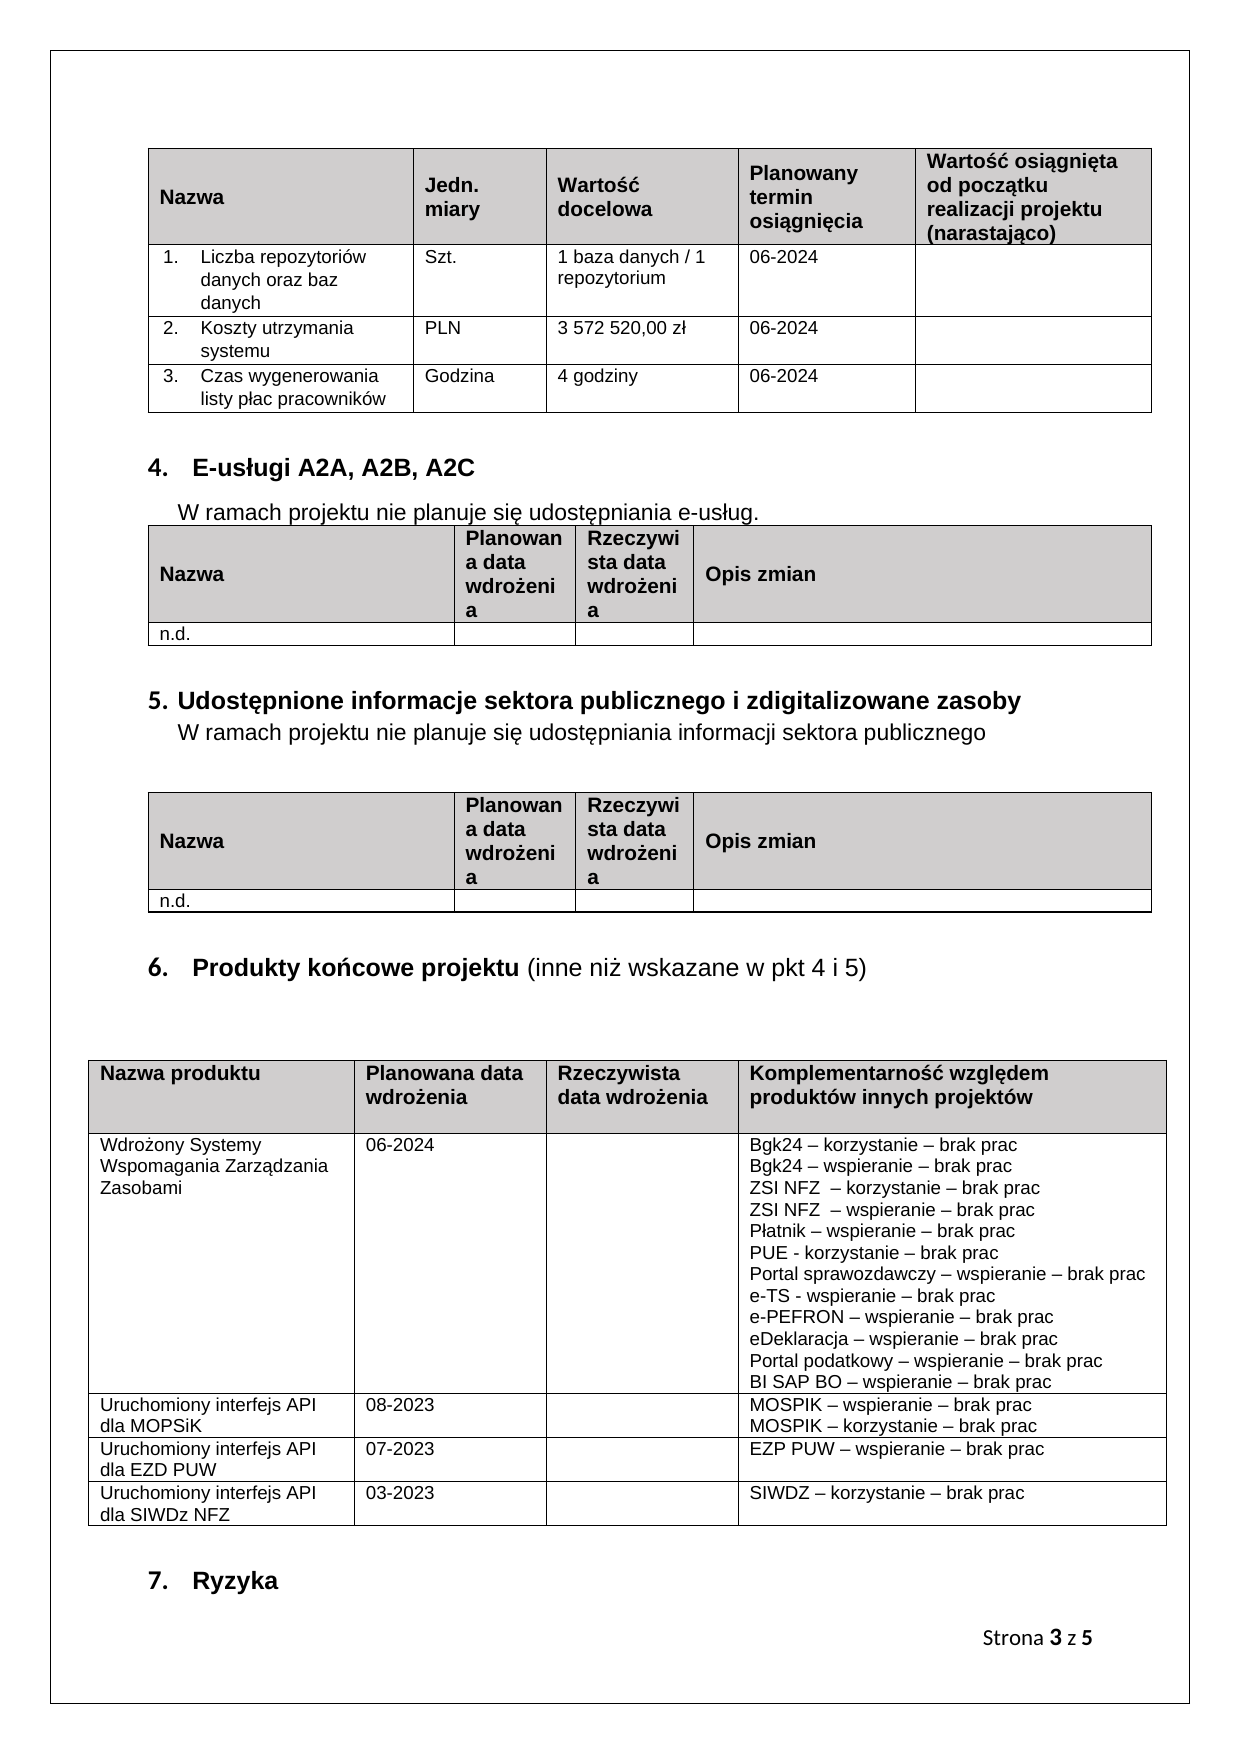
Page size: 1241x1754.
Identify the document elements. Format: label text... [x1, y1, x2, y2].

table_header Nazwa [149, 526, 454, 622]
subtitle E-usługi A2A, A2B, A2C [148, 451, 1093, 483]
table_header Planowany termin osiągnięcia [739, 149, 915, 244]
table_cell Liczba repozytoriów danych oraz baz danych [149, 245, 413, 316]
table_cell Uruchomiony interfejs API dla EZD PUW [89, 1438, 354, 1481]
table_header Nazwa [149, 793, 454, 889]
table_cell 06-2024 [739, 365, 915, 412]
table_header Komplementarność względem produktów innych projektów [739, 1061, 1166, 1133]
table_cell 1 baza danych / 1 repozytorium [547, 245, 738, 316]
table_header Jedn. miary [414, 149, 546, 244]
table_cell [455, 890, 575, 911]
table_header Nazwa produktu [89, 1061, 354, 1133]
table_cell 3 572 520,00 zł [547, 317, 738, 364]
table_header Planowana data wdrożenia [455, 526, 575, 622]
subtitle Udostępnione informacje sektora publicznego i zdigitalizowane zasoby [148, 683, 1093, 716]
table_cell SIWDZ – korzystanie – brak prac [739, 1482, 1166, 1525]
table_header Rzeczywista data wdrożenia [576, 793, 693, 889]
table_header Opis zmian [694, 526, 1151, 622]
table_cell 06-2024 [355, 1134, 546, 1392]
table_cell 07-2023 [355, 1438, 546, 1481]
table_cell [916, 365, 1151, 412]
table_cell 4 godziny [547, 365, 738, 412]
table_cell [576, 890, 693, 911]
table_cell 06-2024 [739, 317, 915, 364]
table_cell n.d. [149, 623, 454, 644]
table_cell [916, 245, 1151, 316]
list W ramach projektu nie planuje się udostępniania informacji sektora publicznego [177, 719, 1093, 745]
table_cell [547, 1482, 738, 1525]
table_cell [576, 623, 693, 644]
list Ryzyka [148, 1563, 1093, 1597]
table_cell [547, 1394, 738, 1437]
table_header Wartość docelowa [547, 149, 738, 244]
table_cell [547, 1438, 738, 1481]
subtitle Produkty końcowe projektu (inne niż wskazane w pkt 4 i 5) [148, 950, 1093, 983]
table_cell Koszty utrzymania systemu [149, 317, 413, 364]
table_cell [455, 623, 575, 644]
table_header Rzeczywista data wdrożenia [576, 526, 693, 622]
table_cell 06-2024 [739, 245, 915, 316]
table_header Planowana data wdrożenia [355, 1061, 546, 1133]
table_cell n.d. [149, 890, 454, 911]
table_cell PLN [414, 317, 546, 364]
table_cell Uruchomiony interfejs API dla SIWDz NFZ [89, 1482, 354, 1525]
table_cell [916, 317, 1151, 364]
table_cell Szt. [414, 245, 546, 316]
table_cell EZP PUW – wspieranie – brak prac [739, 1438, 1166, 1481]
table_cell Bgk24 – korzystanie – brak prac Bgk24 – wspieranie – brak prac ZSI NFZ – korzystanie – brak prac ZSI NFZ – wspieranie – brak prac Płatnik – wspieranie – brak prac PUE - korzystanie – brak prac Portal sprawozdawczy – wspieranie – brak prac e-TS - wspieranie – brak prac e-PEFRON – wspieranie – brak prac eDeklaracja – wspieranie – brak prac Portal podatkowy – wspieranie – brak prac BI SAP BO – wspieranie – brak prac [739, 1134, 1166, 1392]
table_cell Czas wygenerowania listy płac pracowników [149, 365, 413, 412]
table_cell [694, 623, 1151, 644]
table_cell Godzina [414, 365, 546, 412]
table_cell [547, 1134, 738, 1392]
table_header Rzeczywista data wdrożenia [547, 1061, 738, 1133]
table_header Wartość osiągnięta od początku realizacji projektu (narastająco) [916, 149, 1151, 244]
table_cell MOSPIK – wspieranie – brak prac MOSPIK – korzystanie – brak prac [739, 1394, 1166, 1437]
table_cell Wdrożony Systemy Wspomagania Zarządzania Zasobami [89, 1134, 354, 1392]
table_header Nazwa [149, 149, 413, 244]
table_cell 08-2023 [355, 1394, 546, 1437]
table_cell [694, 890, 1151, 911]
table_cell 03-2023 [355, 1482, 546, 1525]
table_header Planowana data wdrożenia [455, 793, 575, 889]
table_header Opis zmian [694, 793, 1151, 889]
list W ramach projektu nie planuje się udostępniania e-usług. [177, 499, 1093, 525]
table_cell Uruchomiony interfejs API dla MOPSiK [89, 1394, 354, 1437]
